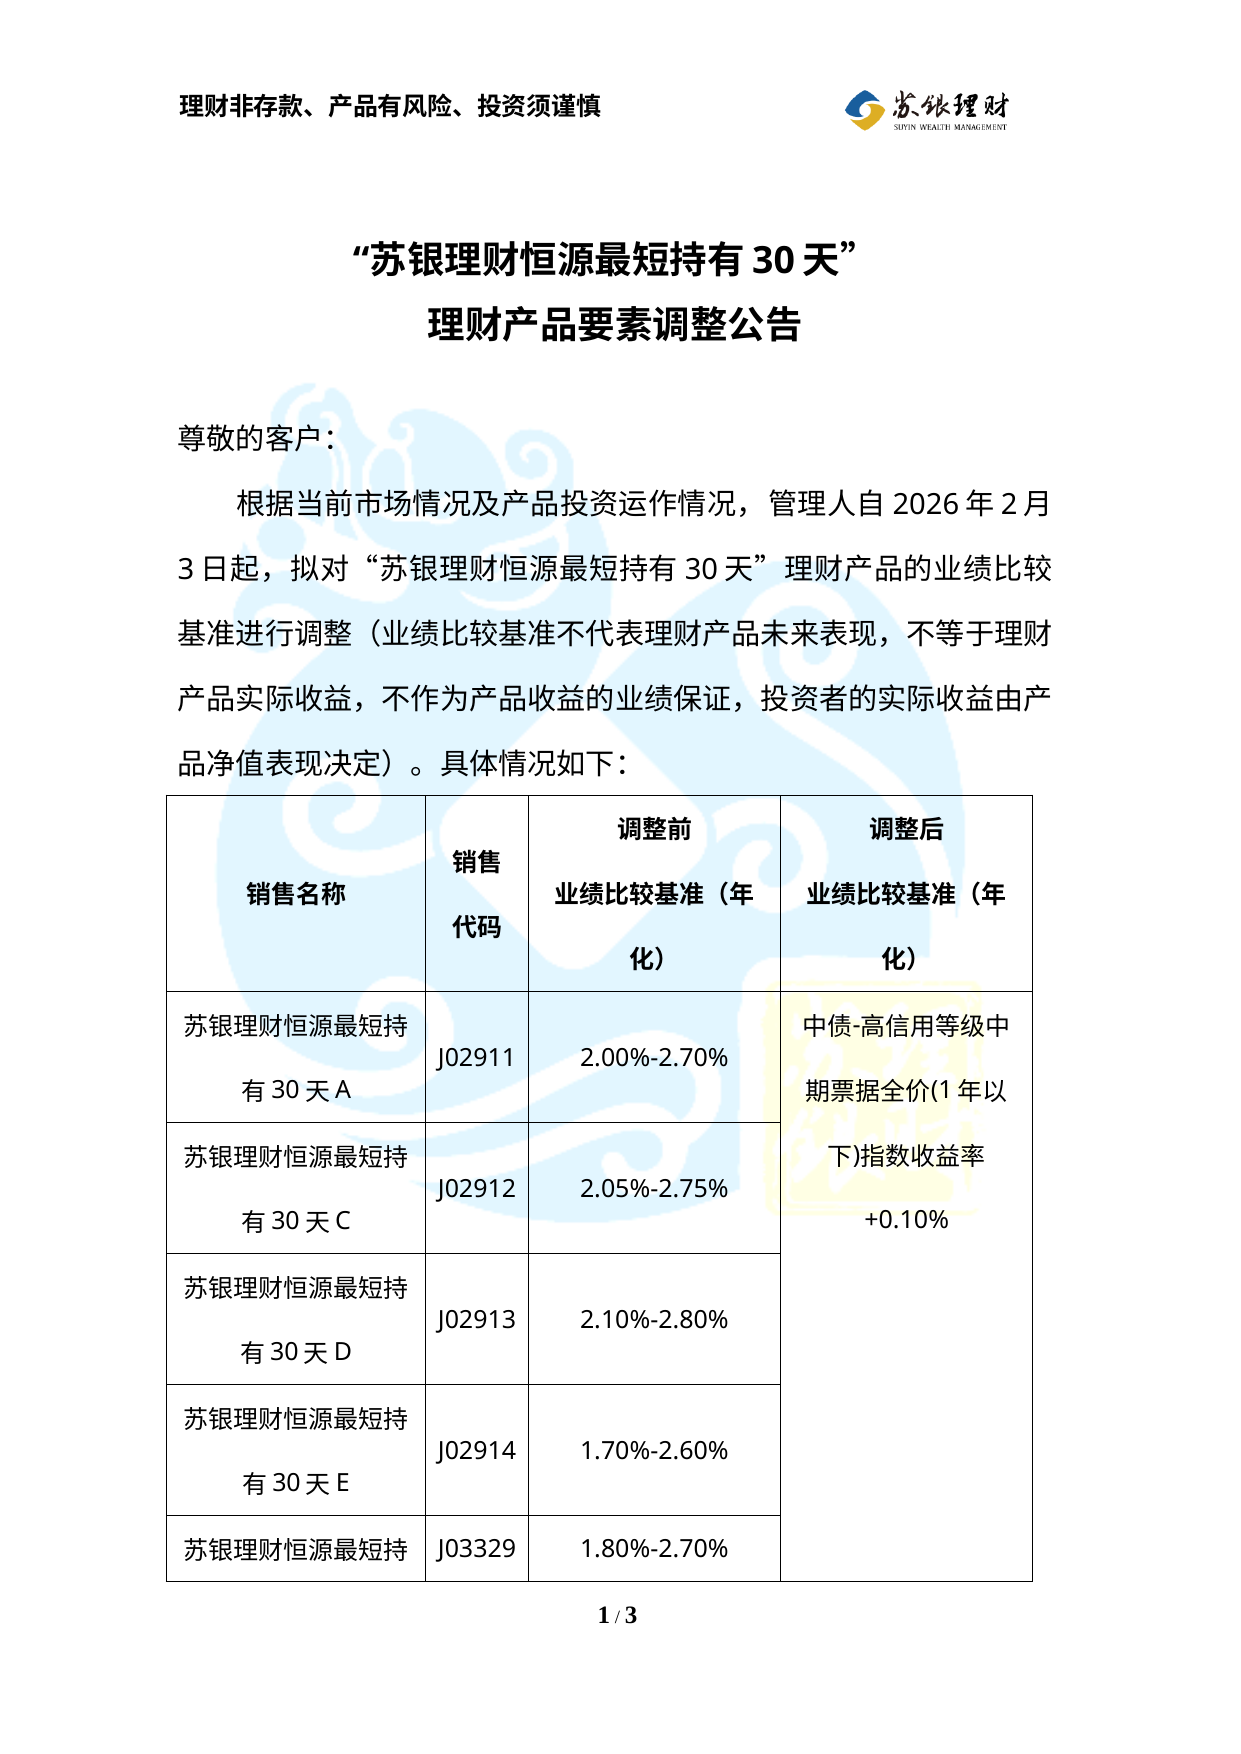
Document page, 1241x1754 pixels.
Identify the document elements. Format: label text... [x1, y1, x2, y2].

table_cell 苏银理财恒源最短持有30天D [167, 1254, 425, 1384]
table_cell 中债-高信用等级中期票据全价(1年以下)指数收益率+0.10% [781, 992, 1032, 1581]
table_cell 1.70%-2.60% [529, 1385, 780, 1515]
picture [820, 73, 1039, 143]
table_header 调整后 业绩比较基准（年化） [781, 796, 1032, 991]
table_header 销售名称 [167, 796, 425, 991]
table_cell J02914 [426, 1385, 528, 1515]
table_cell J03329 [426, 1516, 528, 1581]
table_cell 苏银理财恒源最短持有30天H [167, 1516, 425, 1581]
table_cell 苏银理财恒源最短持有30天E [167, 1385, 425, 1515]
table_cell J02913 [426, 1254, 528, 1384]
table_cell J02911 [426, 992, 528, 1122]
table_header 销售 代码 [426, 796, 528, 991]
table_header 调整前 业绩比较基准（年化） [529, 796, 780, 991]
table_cell 2.05%-2.75% [529, 1123, 780, 1253]
text 根据当前市场情况及产品投资运作情况，管理人自2026年2月3日起，拟对“苏银理财恒源最短持有30天”理财产品的业绩比较基准进行调整（业绩比较基准不代表理财产品未来表现，不等于理财产品实际收益，不作为产品收益的业绩保证，投资者的实际收益由产品净值表现决定）。具体情况如下： [177, 469, 1053, 794]
text “苏银理财恒源最短持有30天” [177, 225, 1053, 290]
table_cell J02912 [426, 1123, 528, 1253]
text 尊敬的客户： [177, 404, 1053, 469]
table_cell 苏银理财恒源最短持有30天C [167, 1123, 425, 1253]
table_cell 1.80%-2.70% [529, 1516, 780, 1581]
table_cell 2.00%-2.70% [529, 992, 780, 1122]
table_cell 苏银理财恒源最短持有30天A [167, 992, 425, 1122]
text 理财产品要素调整公告 [177, 290, 1053, 355]
table_cell 2.10%-2.80% [529, 1254, 780, 1384]
